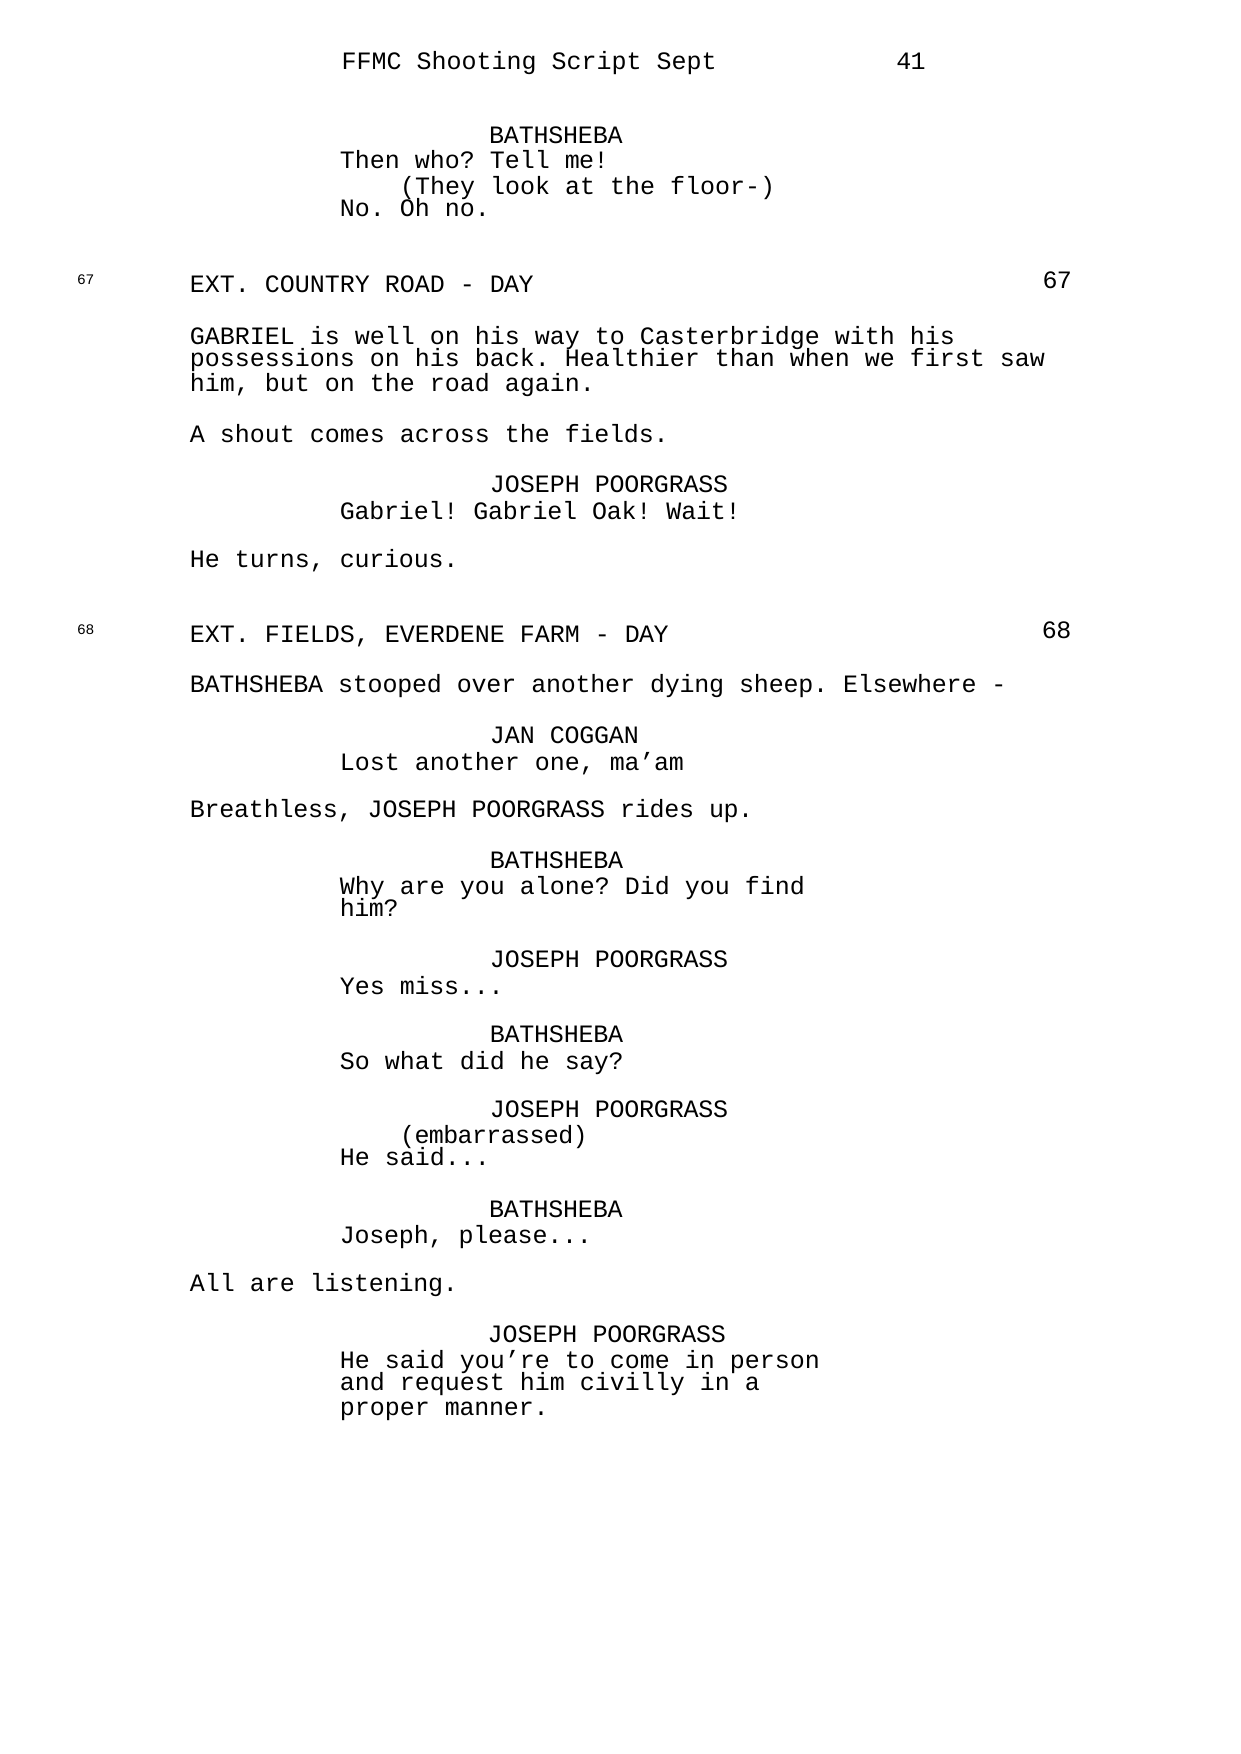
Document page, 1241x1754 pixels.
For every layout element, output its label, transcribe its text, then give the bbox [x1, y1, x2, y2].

text Then who? Tell me! [339, 149, 1107, 174]
text Joseph, please... [339, 1223, 1107, 1249]
subtitle EXT. FIELDS, EVERDENE FARM - DAY 68 [77, 617, 1107, 650]
subtitle JOSEPH POORGRASS [489, 471, 1107, 498]
subtitle JOSEPH POORGRASS [189, 1321, 1023, 1348]
subtitle BATHSHEBA [489, 1021, 1107, 1048]
text Breathless, JOSEPH POORGRASS rides up. [189, 797, 1107, 825]
text Why are you alone? Did you find him? [339, 874, 822, 924]
subtitle BATHSHEBA [91, 1196, 1021, 1223]
text So what did he say? [339, 1048, 1107, 1075]
subtitle BATHSHEBA [91, 122, 1021, 149]
subtitle JOSEPH POORGRASS [489, 946, 1107, 973]
text Gabriel! Gabriel Oak! Wait! [339, 498, 1107, 524]
subtitle JAN COGGAN [489, 722, 1107, 749]
text Lost another one, ma’am [339, 749, 1107, 775]
subtitle EXT. COUNTRY ROAD - DAY 67 [77, 267, 1107, 300]
text A shout comes across the fields. [189, 421, 1107, 449]
text BATHSHEBA stooped over another dying sheep. Elsewhere - [189, 672, 1107, 700]
text (They look at the floor-) No. Oh no. [339, 174, 781, 224]
subtitle JOSEPH POORGRASS [489, 1096, 1107, 1123]
text All are listening. [189, 1271, 1107, 1299]
text (embarrassed) He said... [339, 1124, 597, 1173]
subtitle BATHSHEBA [489, 847, 1107, 874]
text He said you’re to come in person and request him civilly in a proper manner. [339, 1348, 852, 1422]
text He turns, curious. [189, 546, 1107, 574]
text GABRIEL is well on his way to Casterbridge with his possessions on his back. Healthier than when we first saw him, but on the road again. [189, 324, 1071, 398]
text Yes miss... [339, 973, 1107, 1000]
